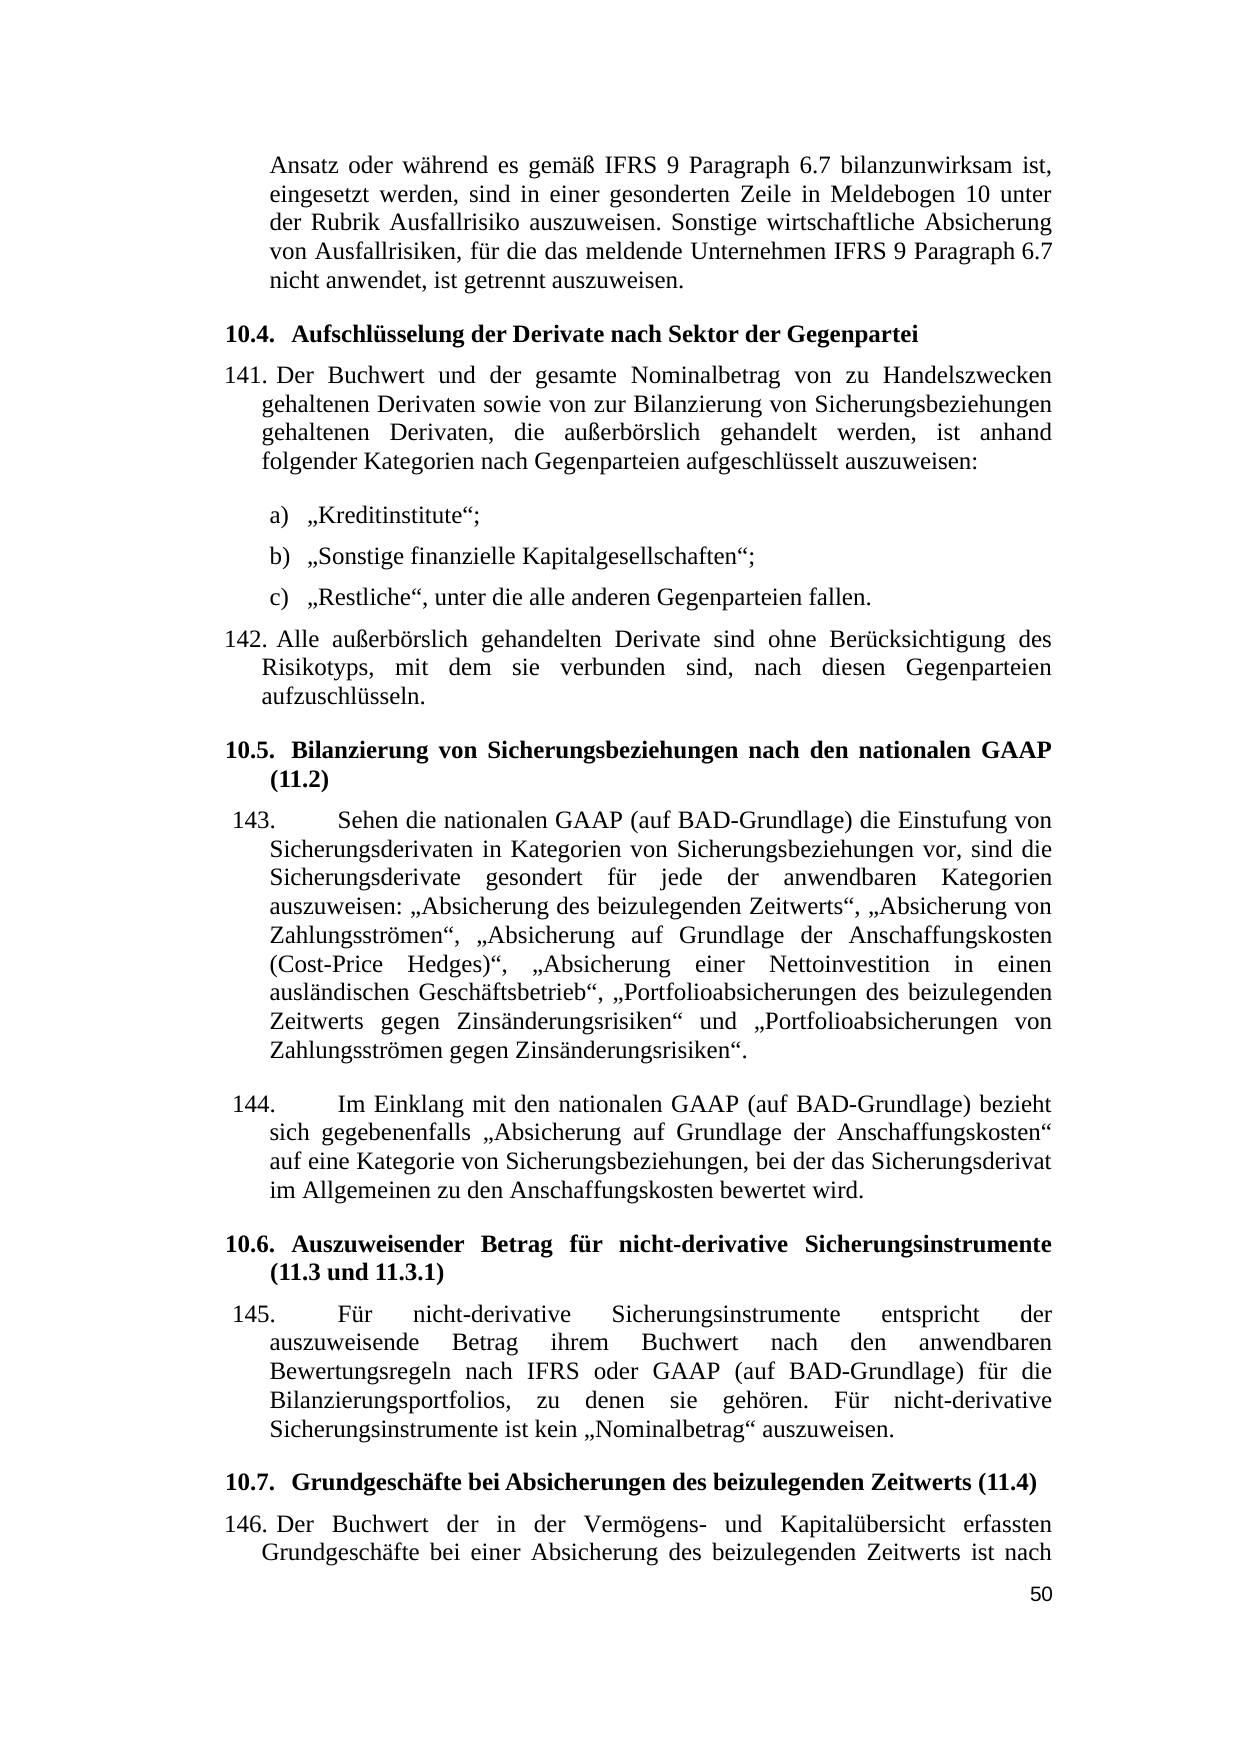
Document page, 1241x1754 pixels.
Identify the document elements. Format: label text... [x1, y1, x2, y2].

text Alle außerbörslich gehandelten Derivate sind ohne Berücksichtigung des Risikotyps, mit dem sie verbunden sind, nach diesen Gegenparteien aufzuschlüsseln. [224, 624, 1053, 710]
text Sehen die nationalen GAAP (auf BAD-Grundlage) die Einstufung von Sicherungsderivaten in Kategorien von Sicherungsbeziehungen vor, sind die Sicherungsderivate gesondert für jede der anwendbaren Kategorien auszuweisen: „Absicherung des beizulegenden Zeitwerts“, „Absicherung von Zahlungsströmen“, „Absicherung auf Grundlage der Anschaffungskosten (Cost-Price Hedges)“, „Absicherung einer Nettoinvestition in einen ausländischen Geschäftsbetrieb“, „Portfolioabsicherungen des beizulegenden Zeitwerts gegen Zinsänderungsrisiken“ und „Portfolioabsicherungen von Zahlungsströmen gegen Zinsänderungsrisiken“. [232, 805, 1053, 1064]
subtitle Bilanzierung von Sicherungsbeziehungen nach den nationalen GAAP (11.2) [225, 735, 1053, 792]
subtitle Grundgeschäfte bei Absicherungen des beizulegenden Zeitwerts (11.4) [225, 1467, 1053, 1496]
subtitle Auszuweisender Betrag für nicht-derivative Sicherungsinstrumente (11.3 und 11.3.1) [225, 1229, 1053, 1286]
list „Kreditinstitute“; [269, 500, 1053, 529]
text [232, 150, 1053, 294]
text Der Buchwert und der gesamte Nominalbetrag von zu Handelszwecken gehaltenen Derivaten sowie von zur Bilanzierung von Sicherungsbeziehungen gehaltenen Derivaten, die außerbörslich gehandelt werden, ist anhand folgender Kategorien nach Gegenparteien aufgeschlüsselt auszuweisen: [224, 360, 1053, 475]
text Im Einklang mit den nationalen GAAP (auf BAD-Grundlage) bezieht sich gegebenenfalls „Absicherung auf Grundlage der Anschaffungskosten“ auf eine Kategorie von Sicherungsbeziehungen, bei der das Sicherungsderivat im Allgemeinen zu den Anschaffungskosten bewertet wird. [232, 1089, 1053, 1204]
text Für nicht-derivative Sicherungsinstrumente entspricht der auszuweisende Betrag ihrem Buchwert nach den anwendbaren Bewertungsregeln nach IFRS oder GAAP (auf BAD-Grundlage) für die Bilanzierungsportfolios, zu denen sie gehören. Für nicht-derivative Sicherungsinstrumente ist kein „Nominalbetrag“ auszuweisen. [232, 1299, 1053, 1442]
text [224, 1509, 1053, 1566]
list „Sonstige finanzielle Kapitalgesellschaften“; [269, 541, 1053, 570]
list „Restliche“, unter die alle anderen Gegenparteien fallen. [269, 582, 1053, 611]
subtitle Aufschlüsselung der Derivate nach Sektor der Gegenpartei [225, 319, 1053, 347]
